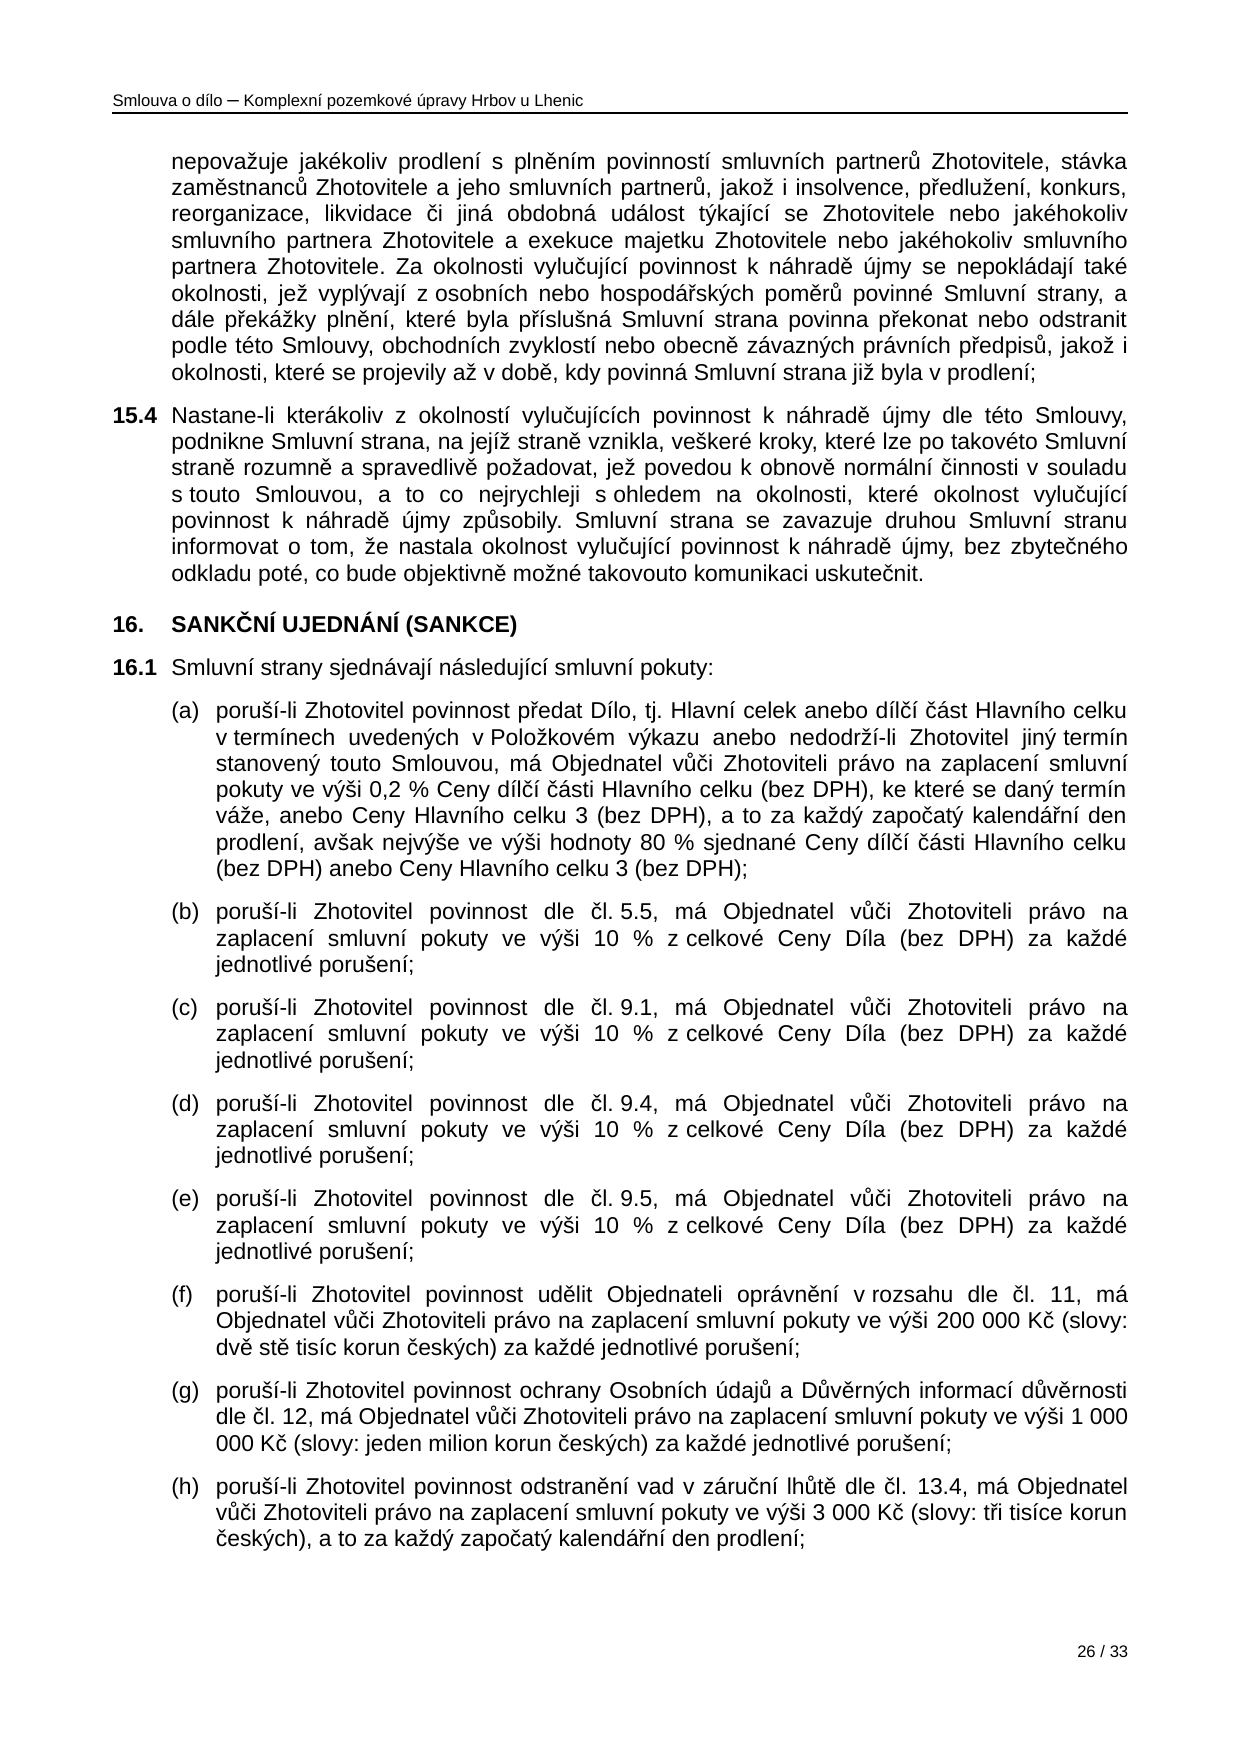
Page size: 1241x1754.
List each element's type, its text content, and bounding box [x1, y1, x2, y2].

text poruší-li Zhotovitel povinnost udělit Objednateli oprávnění v rozsahu dle čl. 11, má Objednatel vůči Zhotoviteli právo na zaplacení smluvní pokuty ve výši 200 000 Kč (slovy: dvě stě tisíc korun českých) za každé jednotlivé porušení; [171, 1281, 1128, 1360]
text poruší-li Zhotovitel povinnost odstranění vad v záruční lhůtě dle čl. 13.4, má Objednatel vůči Zhotoviteli právo na zaplacení smluvní pokuty ve výši 3 000 Kč (slovy: tři tisíce korun českých), a to za každý započatý kalendářní den prodlení; [171, 1473, 1128, 1552]
list poruší-li Zhotovitel povinnost dle čl. 9.4, má Objednatel vůči Zhotoviteli právo na zaplacení smluvní pokuty ve výši 10 % z celkové Ceny Díla (bez DPH) za každé jednotlivé porušení; [171, 1090, 1128, 1169]
text Sankční ujednání (SANKCE) [112, 611, 1128, 637]
text poruší-li Zhotovitel povinnost ochrany Osobních údajů a Důvěrných informací důvěrnosti dle čl. 12, má Objednatel vůči Zhotoviteli právo na zaplacení smluvní pokuty ve výši 1 000 000 Kč (slovy: jeden milion korun českých) za každé jednotlivé porušení; [171, 1377, 1128, 1456]
list poruší-li Zhotovitel povinnost předat Dílo, tj. Hlavní celek anebo dílčí část Hlavního celku v termínech uvedených v Položkovém výkazu anebo nedodrží-li Zhotovitel jiný termín stanovený touto Smlouvou, má Objednatel vůči Zhotoviteli právo na zaplacení smluvní pokuty ve výši 0,2 % Ceny dílčí části Hlavního celku (bez DPH), ke které se daný termín váže, anebo Ceny Hlavního celku 3 (bez DPH), a to za každý započatý kalendářní den prodlení, avšak nejvýše ve výši hodnoty 80 % sjednané Ceny dílčí části Hlavního celku (bez DPH) anebo Ceny Hlavního celku 3 (bez DPH); [171, 697, 1128, 882]
text Nastane-li kterákoliv z okolností vylučujících povinnost k náhradě újmy dle této Smlouvy, podnikne Smluvní strana, na jejíž straně vznikla, veškeré kroky, které lze po takovéto Smluvní straně rozumně a spravedlivě požadovat, jež povedou k obnově normální činnosti v souladu s touto Smlouvou, a to co nejrychleji s ohledem na okolnosti, které okolnost vylučující povinnost k náhradě újmy způsobily. Smluvní strana se zavazuje druhou Smluvní stranu informovat o tom, že nastala okolnost vylučující povinnost k náhradě újmy, bez zbytečného odkladu poté, co bude objektivně možné takovouto komunikaci uskutečnit. [112, 402, 1128, 586]
list poruší-li Zhotovitel povinnost dle čl. 5.5, má Objednatel vůči Zhotoviteli právo na zaplacení smluvní pokuty ve výši 10 % z celkové Ceny Díla (bez DPH) za každé jednotlivé porušení; [171, 898, 1128, 977]
list poruší-li Zhotovitel povinnost dle čl. 9.5, má Objednatel vůči Zhotoviteli právo na zaplacení smluvní pokuty ve výši 10 % z celkové Ceny Díla (bez DPH) za každé jednotlivé porušení; [171, 1185, 1128, 1264]
text Smluvní strany sjednávají následující smluvní pokuty: [112, 654, 1128, 680]
list poruší-li Zhotovitel povinnost dle čl. 9.1, má Objednatel vůči Zhotoviteli právo na zaplacení smluvní pokuty ve výši 10 % z celkové Ceny Díla (bez DPH) za každé jednotlivé porušení; [171, 994, 1128, 1073]
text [112, 148, 1128, 385]
